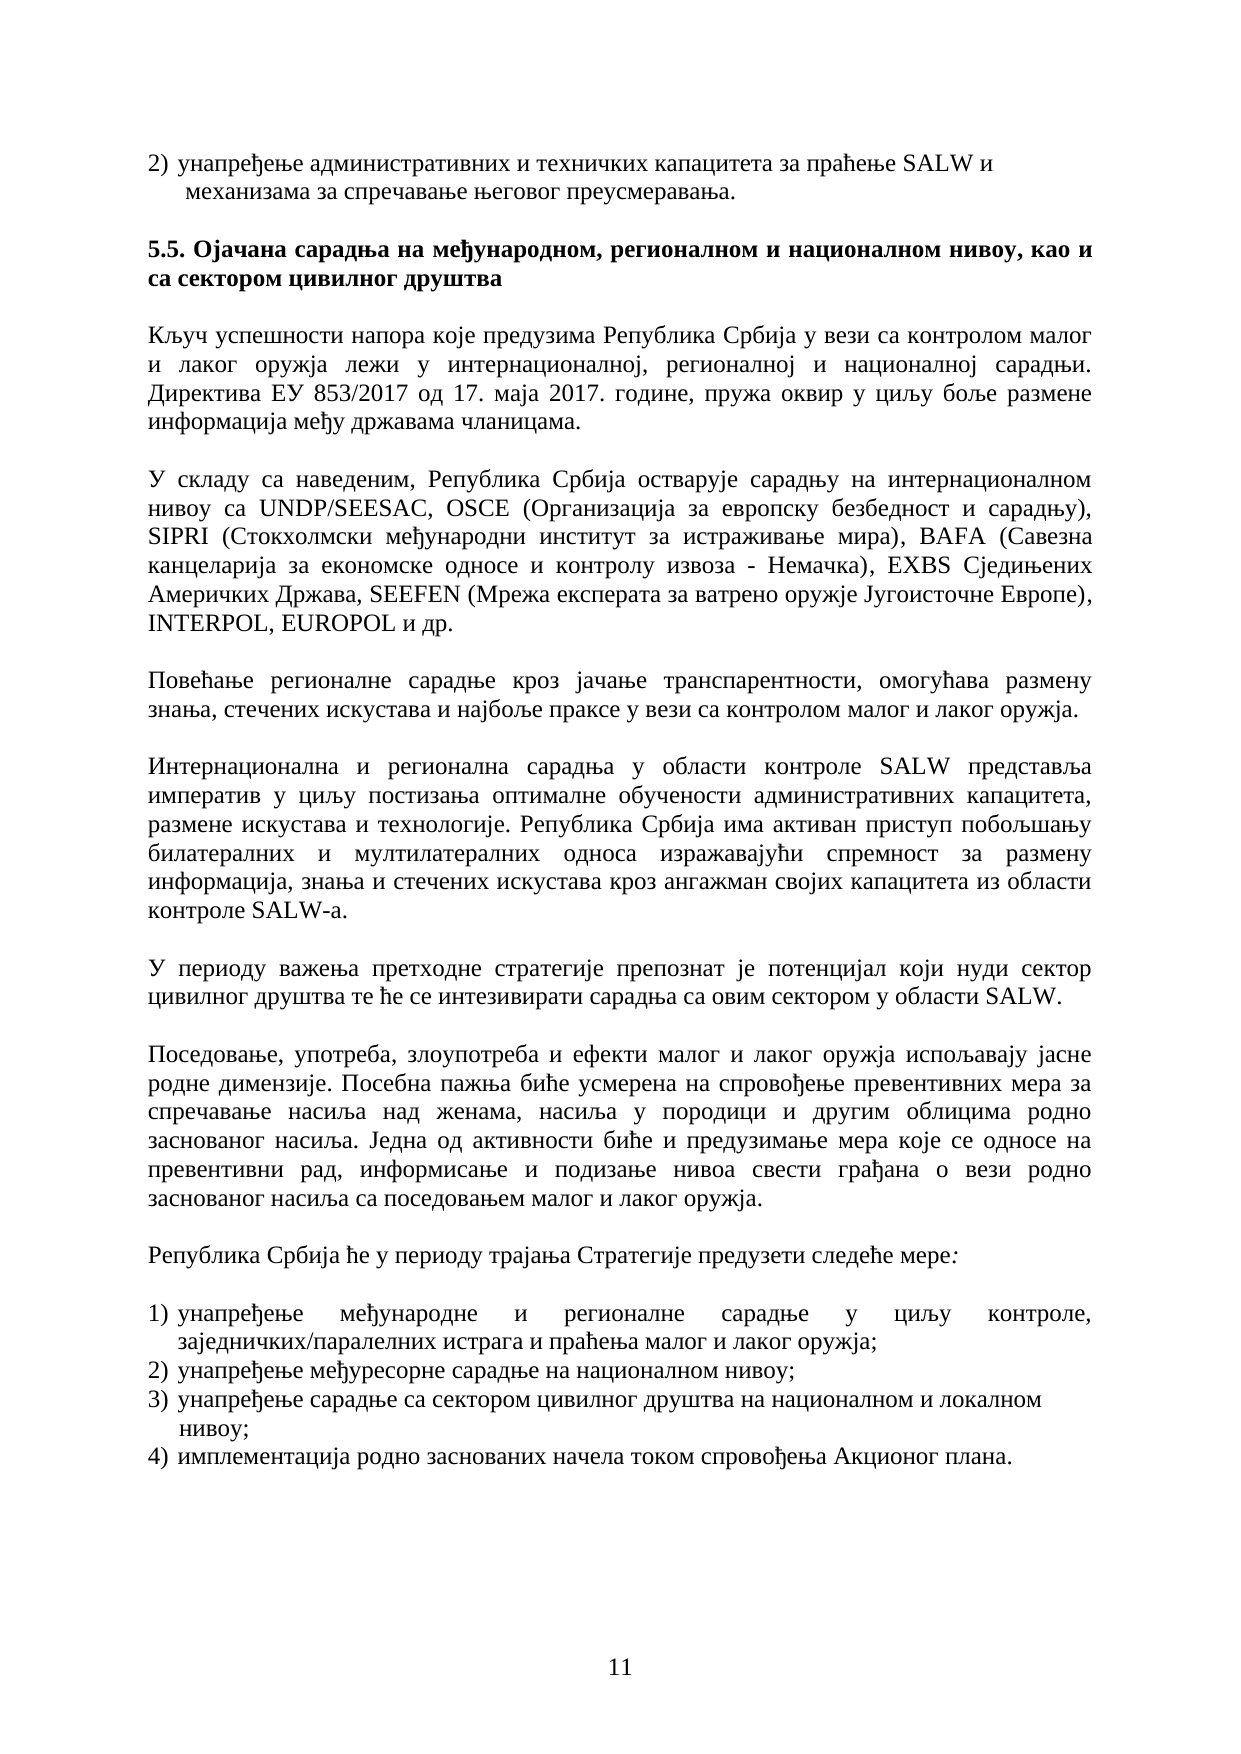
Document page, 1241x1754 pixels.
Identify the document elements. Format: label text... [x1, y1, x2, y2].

list унапређење међународне и регионалне сарадње у циљу контроле, заједничких/паралелних истрага и праћења малог и лаког оружја; [148, 1298, 1093, 1355]
text нивоу; [148, 1413, 1093, 1441]
list унапређење административних и техничких капацитета за праћење SALW и [148, 148, 1093, 176]
text механизама за спречавање његовог преусмеравања. [148, 176, 1093, 205]
list унапређење сарадње са сектором цивилног друштва на националном и локалном [148, 1384, 1093, 1413]
text У складу са наведеним, Република Србија остварује сарадњу на интернационалном нивоу са UNDP/SEESAC, OSCE (Организација за европску безбедност и сарадњу), SIPRI (Стокхолмски међународни институт за истраживање мира), BAFA (Савезна канцеларија за економске односе и контролу извоза - Немачка), EXBS Сједињених Америчких Држава, SEEFEN (Мрежа експерата за ватрено оружје Југоисточне Европе), INTERPOL, EUROPOL и др. [148, 464, 1093, 636]
text Поседовање, употреба, злоупотреба и ефекти малог и лаког оружја испољавају јасне родне димензије. Посебна пажња биће усмерена на спровођење превентивних мера за спречавање насиља над женама, насиља у породици и другим облицима родно заснованог насиља. Једна од активности биће и предузимање мера које се односе на превентивни рад, информисање и подизање нивоа свести грађана о вези родно заснованог насиља са поседовањем малог и лаког оружја. [148, 1039, 1093, 1211]
text Република Србија ће у периоду трајања Стратегије предузети следеће мере: [148, 1240, 1093, 1269]
text Кључ успешности напора које предузима Република Србија у вези са контролом малог и лаког оружја лежи у интернационалној, регионалној и националној сарадњи. Директива ЕУ 853/2017 од 17. маја 2017. године, пружа оквир у циљу боље размене информација међу државама чланицама. [148, 320, 1093, 435]
text Интернационална и регионална сарадња у области контроле SALW представља императив у циљу постизања оптималне обучености административних капацитета, размене искустава и технологије. Република Србија има активан приступ побољшању билатералних и мултилатералних односа изражавајући спремност за размену информација, знања и стечених искустава кроз ангажман својих капацитета из области контроле SALW-а. [148, 751, 1093, 924]
text 5.5. Ојачана сарадња на међународном, регионалном и националном нивоу, као и са сектором цивилног друштва [148, 234, 1093, 291]
text Повећање регионалне сарадње кроз јачање транспарентности, омогућава размену знања, стечених искустава и најбоље праксе у вези са контролом малог и лаког оружја. [148, 665, 1093, 723]
text У периоду важења претходне стратегије препознат је потенцијал који нуди сектор цивилног друштва те ће се интезивирати сарадња са овим сектором у области SALW. [148, 953, 1093, 1010]
list имплементација родно заснованих начела током спровођења Акционог плана. [148, 1441, 1093, 1470]
list унапређење међуресорне сарадње на националном нивоу; [148, 1355, 1093, 1384]
